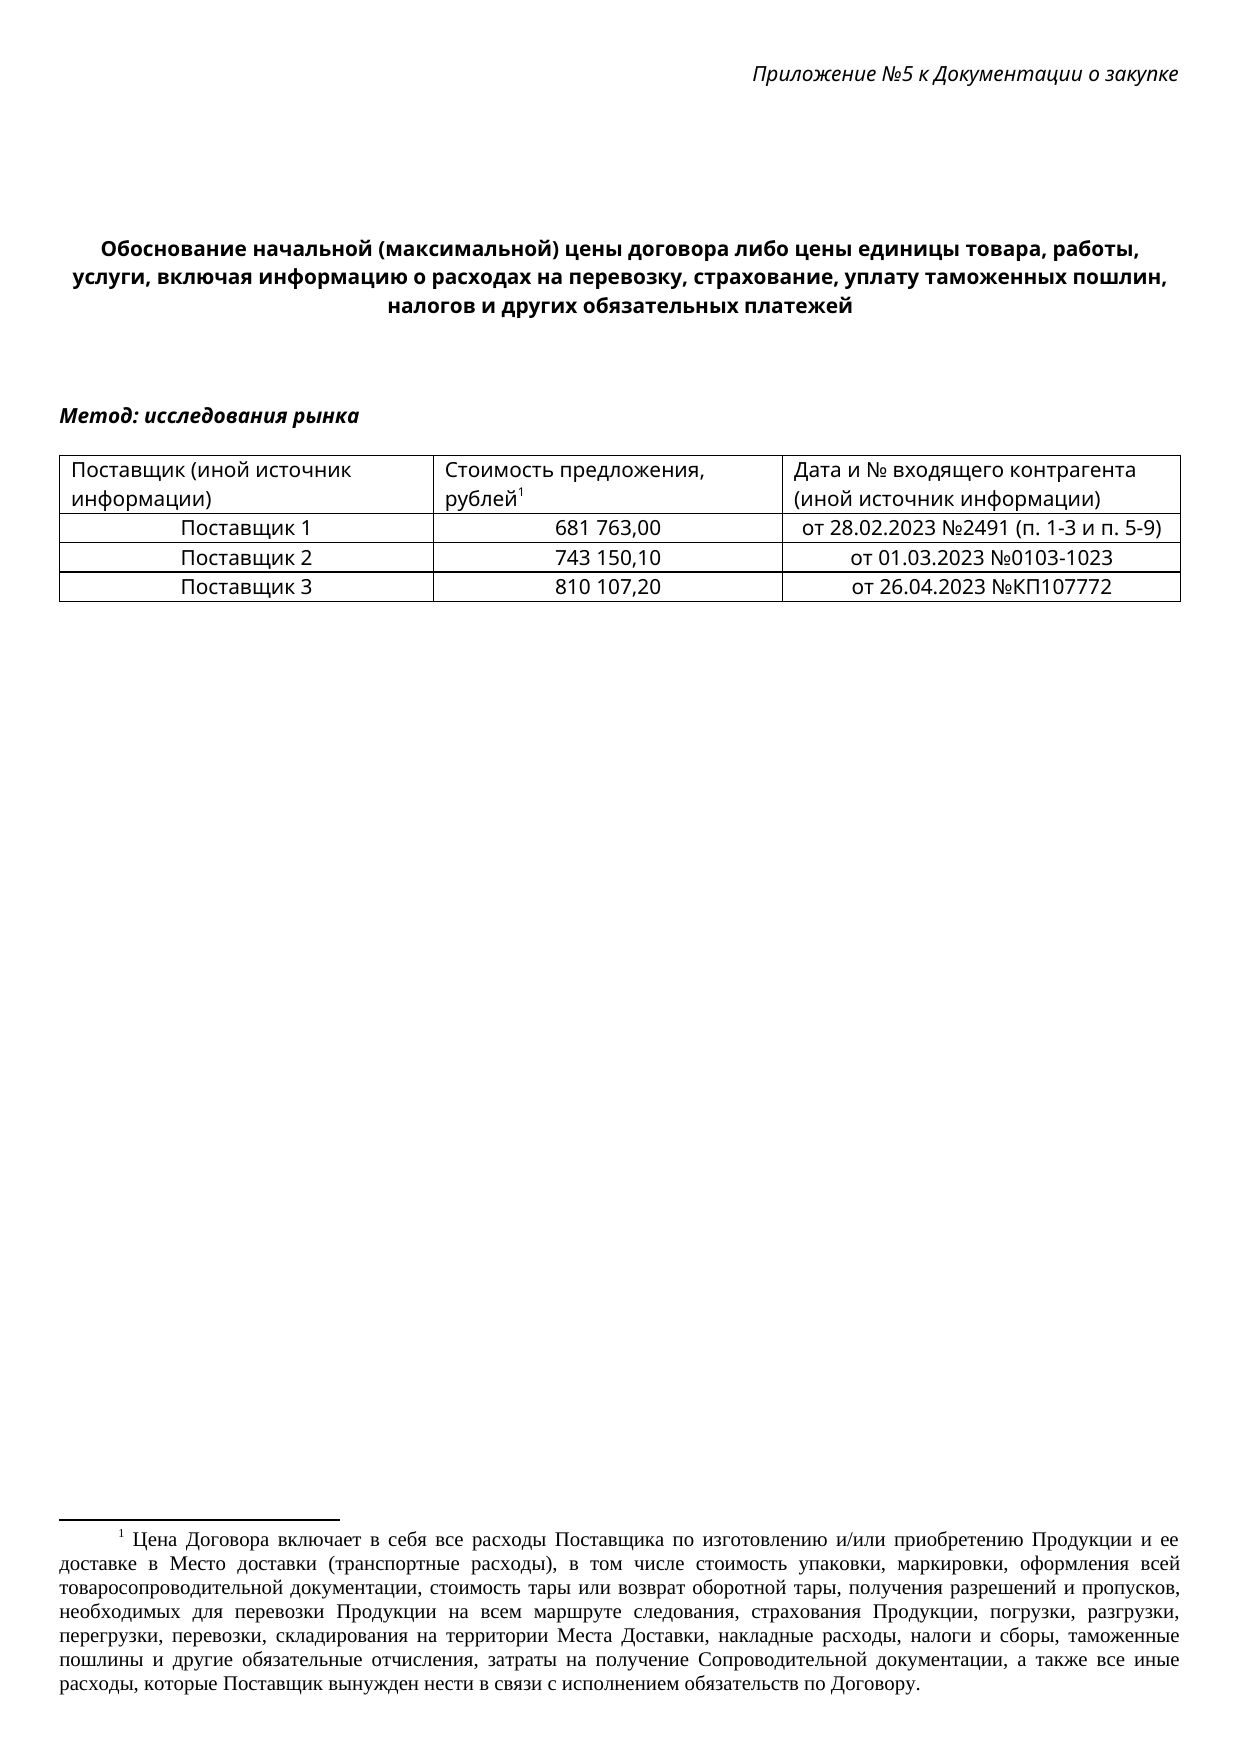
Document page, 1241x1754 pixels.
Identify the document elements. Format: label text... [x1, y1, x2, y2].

table_cell Поставщик 1 [60, 514, 433, 542]
list Приложение №5 к Документации о закупке [134, 59, 1181, 87]
table_cell 681 763,00 [434, 514, 782, 542]
text Обоснование начальной (максимальной) цены договора либо цены единицы товара, работы, услуги, включая информацию о расходах на перевозку, страхование, уплату таможенных пошлин, налогов и других обязательных платежей [59, 234, 1181, 319]
table_cell от 01.03.2023 №0103-1023 [783, 543, 1180, 571]
table_cell Поставщик 2 [60, 543, 433, 571]
table_cell 810 107,20 [434, 573, 782, 601]
text Метод: исследования рынка [59, 401, 1181, 429]
table_cell Поставщик 3 [60, 573, 433, 601]
table_cell от 28.02.2023 №2491 (п. 1-3 и п. 5-9) [783, 514, 1180, 542]
table_cell 743 150,10 [434, 543, 782, 571]
table_cell от 26.04.2023 №КП107772 [783, 573, 1180, 601]
table_header Поставщик (иной источник информации) [60, 456, 433, 512]
table_header Дата и № входящего контрагента (иной источник информации) [783, 456, 1180, 512]
table_header Стоимость предложения, рублей [434, 456, 782, 512]
